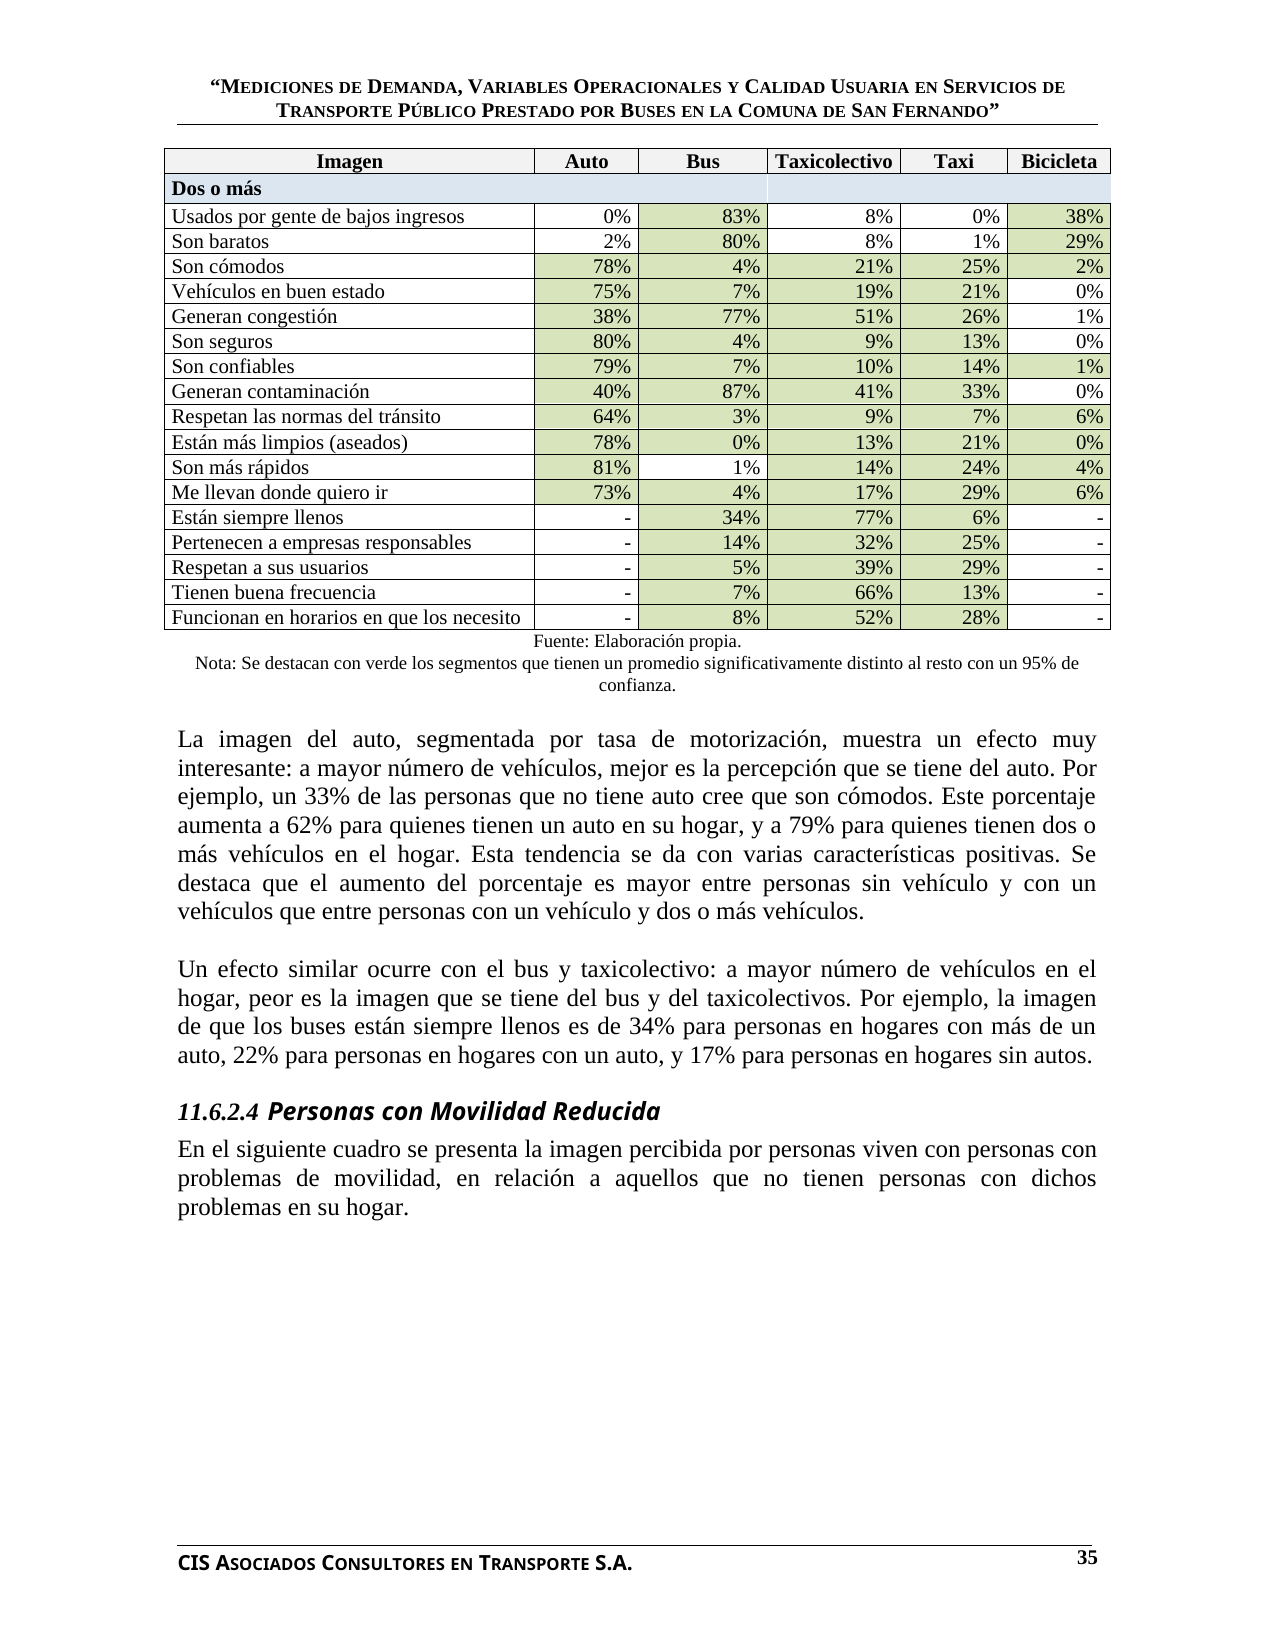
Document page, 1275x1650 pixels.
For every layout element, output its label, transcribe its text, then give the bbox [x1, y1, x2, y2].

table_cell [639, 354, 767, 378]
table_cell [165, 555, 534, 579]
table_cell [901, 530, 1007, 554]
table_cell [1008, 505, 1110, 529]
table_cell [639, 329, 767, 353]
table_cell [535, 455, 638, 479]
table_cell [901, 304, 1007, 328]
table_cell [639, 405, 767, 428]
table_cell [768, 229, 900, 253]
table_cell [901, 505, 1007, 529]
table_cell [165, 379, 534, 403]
subtitle Personas con Movilidad Reducida [177, 1094, 1098, 1128]
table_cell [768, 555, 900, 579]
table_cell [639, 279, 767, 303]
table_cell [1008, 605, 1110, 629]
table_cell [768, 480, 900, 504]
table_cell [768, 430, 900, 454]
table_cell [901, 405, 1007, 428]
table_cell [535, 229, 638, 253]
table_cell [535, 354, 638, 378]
text Nota: Se destacan con verde los segmentos que tienen un promedio significativamente distinto al resto con un 95% de confianza. [177, 652, 1098, 695]
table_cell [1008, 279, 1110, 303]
text Un efecto similar ocurre con el bus y taxicolectivo: a mayor número de vehículos en el hogar, peor es la imagen que se tiene del bus y del taxicolectivos. Por ejemplo, la imagen de que los buses están siempre llenos es de 34% para personas en hogares con más de un auto, 22% para personas en hogares con un auto, y 17% para personas en hogares sin autos. [177, 954, 1098, 1069]
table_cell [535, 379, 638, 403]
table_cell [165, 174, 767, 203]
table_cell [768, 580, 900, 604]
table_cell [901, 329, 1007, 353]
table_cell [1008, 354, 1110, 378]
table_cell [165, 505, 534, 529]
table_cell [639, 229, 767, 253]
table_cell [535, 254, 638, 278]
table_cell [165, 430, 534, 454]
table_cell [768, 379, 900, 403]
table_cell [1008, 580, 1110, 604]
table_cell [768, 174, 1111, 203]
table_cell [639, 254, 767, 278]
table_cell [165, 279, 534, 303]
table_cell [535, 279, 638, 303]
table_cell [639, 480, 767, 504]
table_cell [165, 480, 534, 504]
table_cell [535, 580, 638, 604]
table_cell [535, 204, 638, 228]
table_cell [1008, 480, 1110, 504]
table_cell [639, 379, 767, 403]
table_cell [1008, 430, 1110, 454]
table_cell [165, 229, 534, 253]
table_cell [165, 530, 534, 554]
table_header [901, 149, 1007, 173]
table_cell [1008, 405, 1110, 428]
text La imagen del auto, segmentada por tasa de motorización, muestra un efecto muy interesante: a mayor número de vehículos, mejor es la percepción que se tiene del auto. Por ejemplo, un 33% de las personas que no tiene auto cree que son cómodos. Este porcentaje aumenta a 62% para quienes tienen un auto en su hogar, y a 79% para quienes tienen dos o más vehículos en el hogar. Esta tendencia se da con varias características positivas. Se destaca que el aumento del porcentaje es mayor entre personas sin vehículo y con un vehículos que entre personas con un vehículo y dos o más vehículos. [177, 724, 1098, 925]
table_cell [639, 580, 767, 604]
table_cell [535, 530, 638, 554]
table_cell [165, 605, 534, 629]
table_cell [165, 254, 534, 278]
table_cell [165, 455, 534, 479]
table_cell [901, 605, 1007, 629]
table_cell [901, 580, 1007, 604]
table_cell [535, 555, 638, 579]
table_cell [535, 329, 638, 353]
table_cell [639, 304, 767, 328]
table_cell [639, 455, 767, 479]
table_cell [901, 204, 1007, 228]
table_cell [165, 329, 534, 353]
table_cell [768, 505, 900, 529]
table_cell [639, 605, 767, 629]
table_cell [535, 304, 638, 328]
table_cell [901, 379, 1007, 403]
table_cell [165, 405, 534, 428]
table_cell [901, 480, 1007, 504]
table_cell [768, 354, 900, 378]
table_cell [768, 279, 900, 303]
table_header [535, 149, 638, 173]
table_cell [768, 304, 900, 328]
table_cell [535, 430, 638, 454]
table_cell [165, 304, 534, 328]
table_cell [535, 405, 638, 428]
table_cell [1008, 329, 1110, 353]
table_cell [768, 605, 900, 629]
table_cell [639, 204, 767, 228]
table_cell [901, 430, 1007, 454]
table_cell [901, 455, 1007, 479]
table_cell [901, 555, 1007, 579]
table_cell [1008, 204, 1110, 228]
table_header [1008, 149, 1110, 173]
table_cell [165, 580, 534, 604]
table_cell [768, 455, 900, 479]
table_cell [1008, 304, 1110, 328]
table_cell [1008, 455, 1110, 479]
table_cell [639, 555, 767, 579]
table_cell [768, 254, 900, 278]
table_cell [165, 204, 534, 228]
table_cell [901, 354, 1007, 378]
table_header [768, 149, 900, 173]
text En el siguiente cuadro se presenta la imagen percibida por personas viven con personas con problemas de movilidad, en relación a aquellos que no tienen personas con dichos problemas en su hogar. [177, 1134, 1098, 1220]
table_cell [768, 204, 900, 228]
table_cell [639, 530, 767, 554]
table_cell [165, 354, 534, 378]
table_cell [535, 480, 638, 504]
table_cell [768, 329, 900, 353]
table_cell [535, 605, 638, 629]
text Fuente: Elaboración propia. [177, 630, 1098, 652]
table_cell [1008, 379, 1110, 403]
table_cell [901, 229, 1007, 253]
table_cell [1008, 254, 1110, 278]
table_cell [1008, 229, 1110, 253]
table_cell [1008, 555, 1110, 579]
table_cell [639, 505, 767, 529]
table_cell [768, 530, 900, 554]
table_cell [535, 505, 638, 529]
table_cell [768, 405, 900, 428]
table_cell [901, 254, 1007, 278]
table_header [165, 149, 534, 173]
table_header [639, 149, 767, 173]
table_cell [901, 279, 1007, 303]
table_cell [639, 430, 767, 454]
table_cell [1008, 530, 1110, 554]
